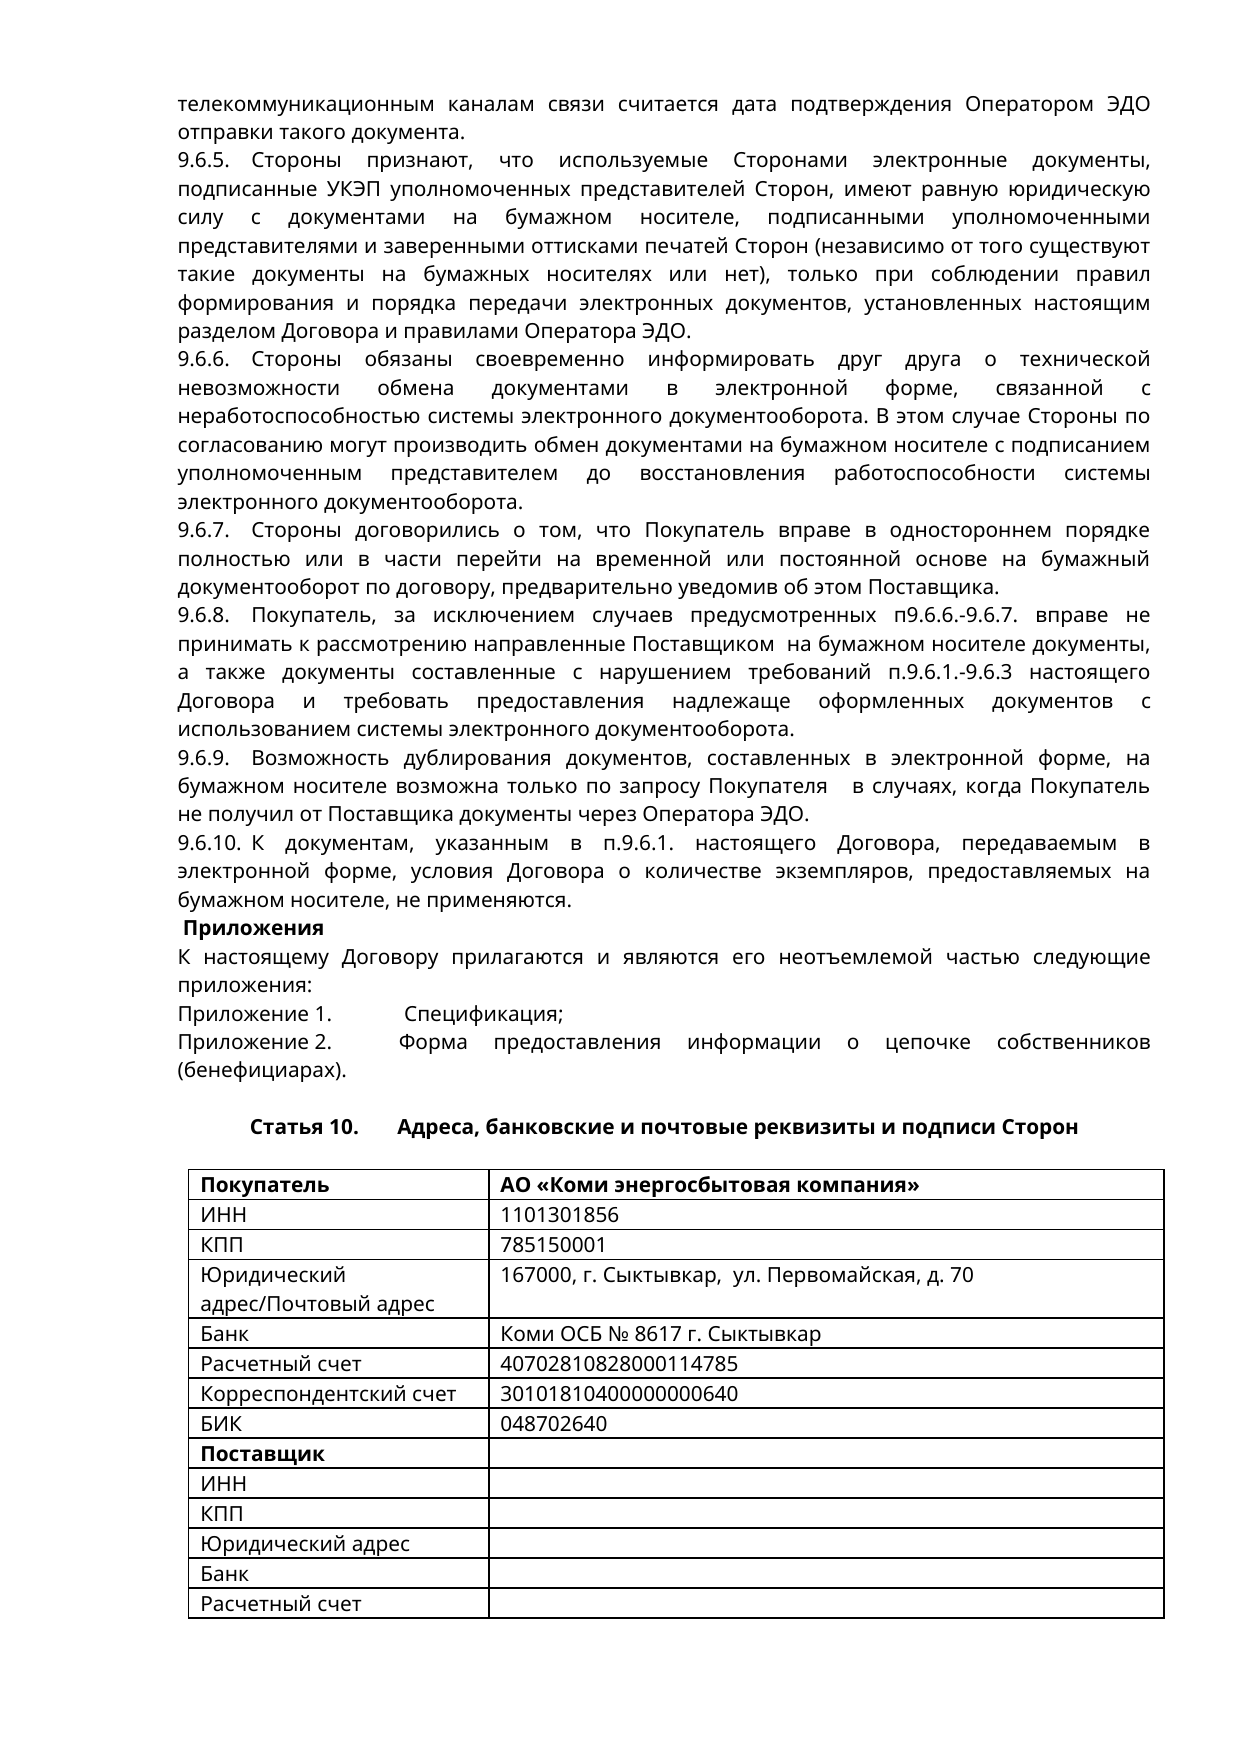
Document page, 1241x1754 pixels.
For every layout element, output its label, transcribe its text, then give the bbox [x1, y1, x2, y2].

table_cell [490, 1439, 1163, 1467]
table_cell КПП [189, 1499, 488, 1527]
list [177, 89, 1152, 146]
list Адреса, банковские и почтовые реквизиты и подписи Сторон [177, 1112, 1152, 1141]
table_header АО «Коми энергосбытовая компания» [490, 1170, 1163, 1199]
table_cell Поставщик [189, 1439, 488, 1467]
table_cell БИК [189, 1409, 488, 1437]
table_cell 40702810828000114785 [490, 1349, 1163, 1377]
table_cell Юридический адрес/Почтовый адрес [189, 1260, 488, 1317]
table_cell 048702640 [490, 1409, 1163, 1437]
list Стороны договорились о том, что Покупатель вправе в одностороннем порядке полностью или в части перейти на временной или постоянной основе на бумажный документооборот по договору, предварительно уведомив об этом Поставщика. [177, 515, 1152, 601]
table_cell ИНН [189, 1469, 488, 1497]
text К настоящему Договору прилагаются и являются его неотъемлемой частью следующие приложения: [177, 942, 1152, 999]
table_cell 30101810400000000640 [490, 1379, 1163, 1407]
table_cell [490, 1499, 1163, 1527]
list Спецификация; [177, 999, 1152, 1027]
list Покупатель, за исключением случаев предусмотренных п9.6.6.-9.6.7. вправе не принимать к рассмотрению направленные Поставщиком на бумажном носителе документы, а также документы составленные с нарушением требований п.9.6.1.-9.6.3 настоящего Договора и требовать предоставления надлежаще оформленных документов с использованием системы электронного документооборота. [177, 601, 1152, 743]
table_header Покупатель [189, 1170, 488, 1199]
table_cell [490, 1559, 1163, 1587]
text Приложения [177, 913, 1152, 942]
table_cell Коми ОСБ № 8617 г. Сыктывкар [490, 1319, 1163, 1347]
list Стороны обязаны своевременно информировать друг друга о технической невозможности обмена документами в электронной форме, связанной с неработоспособностью системы электронного документооборота. В этом случае Стороны по согласованию могут производить обмен документами на бумажном носителе с подписанием уполномоченным представителем до восстановления работоспособности системы электронного документооборота. [177, 344, 1152, 515]
table_cell [490, 1469, 1163, 1497]
table_cell Банк [189, 1559, 488, 1587]
list Стороны признают, что используемые Сторонами электронные документы, подписанные УКЭП уполномоченных представителей Сторон, имеют равную юридическую силу с документами на бумажном носителе, подписанными уполномоченными представителями и заверенными оттисками печатей Сторон (независимо от того существуют такие документы на бумажных носителях или нет), только при соблюдении правил формирования и порядка передачи электронных документов, установленных настоящим разделом Договора и правилами Оператора ЭДО. [177, 146, 1152, 344]
table_cell 1101301856 [490, 1200, 1163, 1229]
table_cell КПП [189, 1230, 488, 1259]
table_cell Расчетный счет [189, 1349, 488, 1377]
list Форма предоставления информации о цепочке собственников (бенефициарах). [177, 1027, 1152, 1084]
list Возможность дублирования документов, составленных в электронной форме, на бумажном носителе возможна только по запросу Покупателя в случаях, когда Покупатель не получил от Поставщика документы через Оператора ЭДО. [177, 743, 1152, 828]
table_cell [490, 1589, 1163, 1617]
table_cell Юридический адрес [189, 1529, 488, 1557]
table_cell 167000, г. Сыктывкар, ул. Первомайская, д. 70 [490, 1260, 1163, 1317]
table_cell Банк [189, 1319, 488, 1347]
table_cell Расчетный счет [189, 1589, 488, 1617]
table_cell ИНН [189, 1200, 488, 1229]
table_cell 785150001 [490, 1230, 1163, 1259]
table_cell [490, 1529, 1163, 1557]
table_cell Корреспондентский счет [189, 1379, 488, 1407]
list К документам, указанным в п.9.6.1. настоящего Договора, передаваемым в электронной форме, условия Договора о количестве экземпляров, предоставляемых на бумажном носителе, не применяются. [177, 828, 1152, 913]
